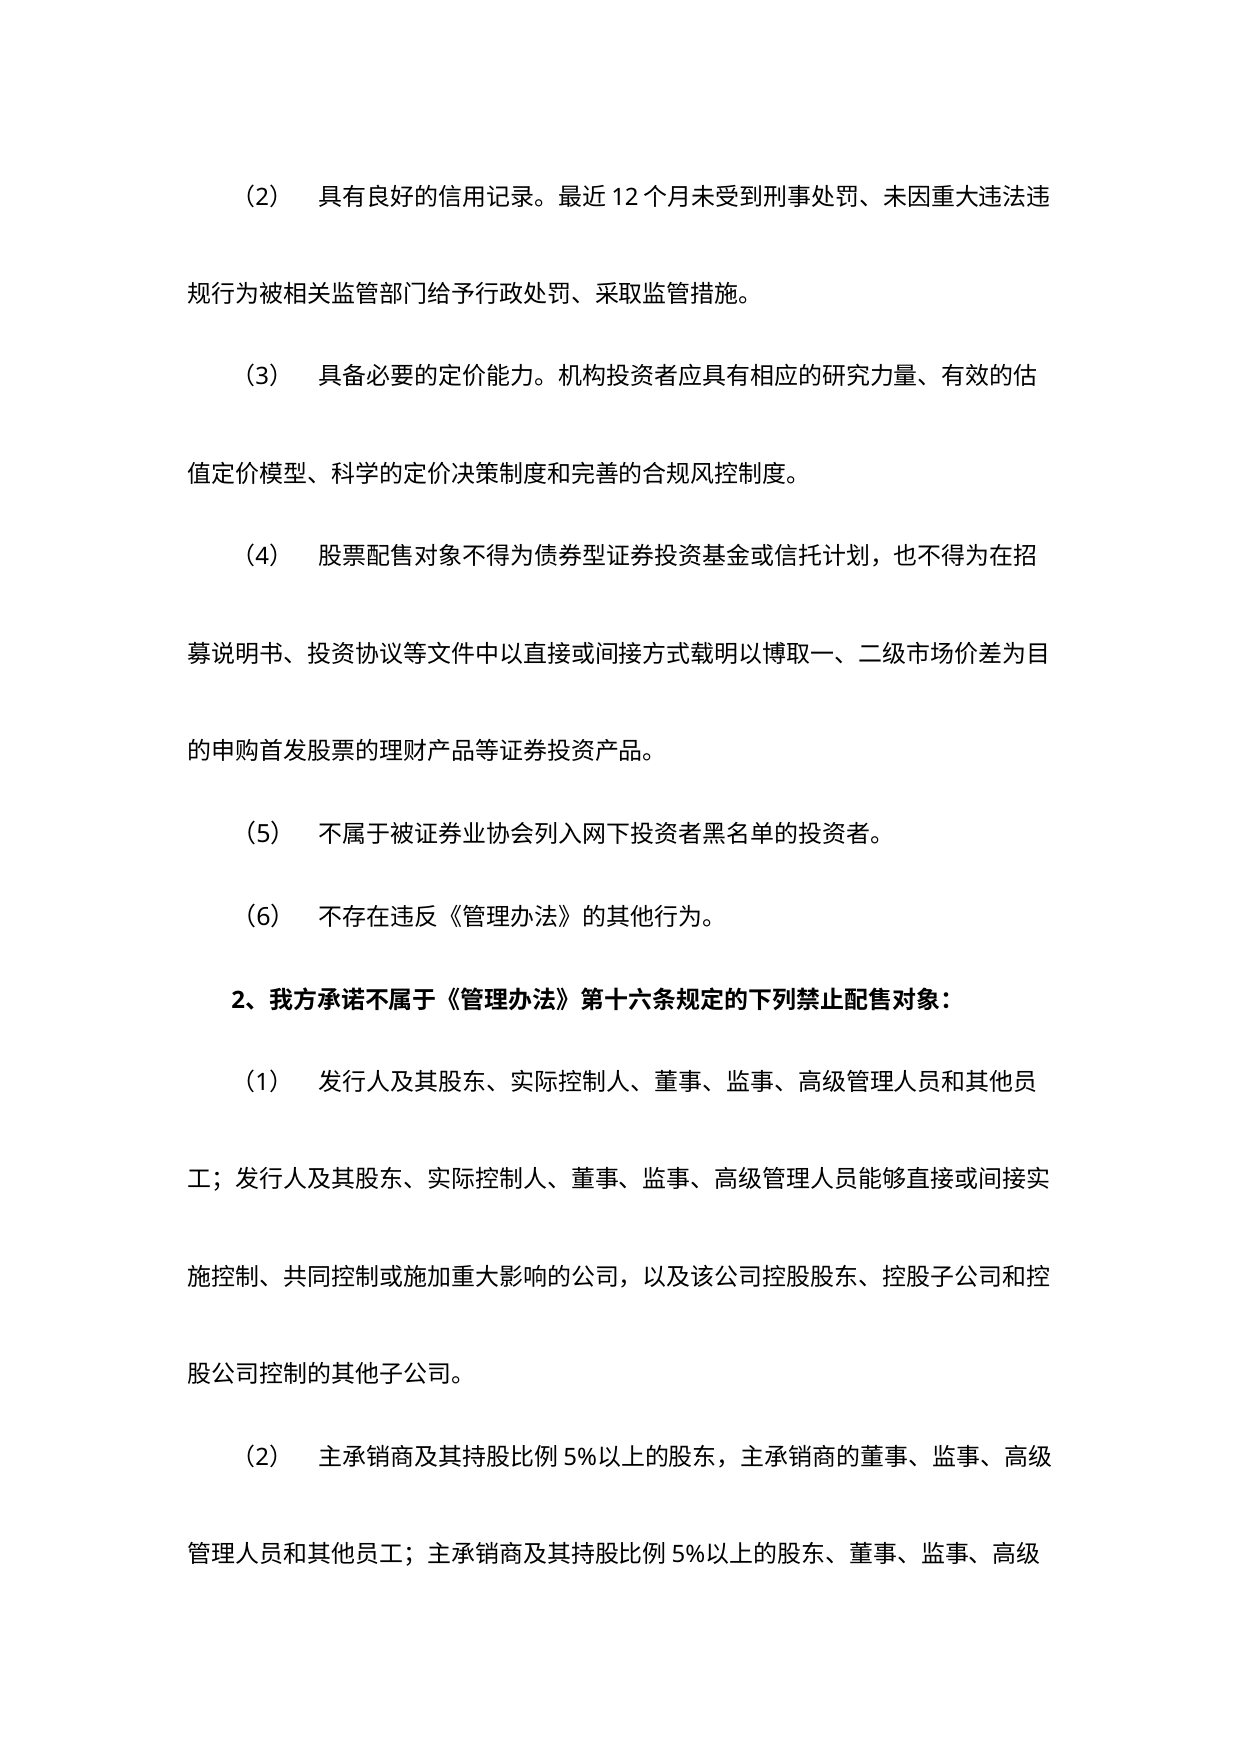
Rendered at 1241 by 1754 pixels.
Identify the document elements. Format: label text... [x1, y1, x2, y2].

list 具备必要的定价能力。机构投资者应具有相应的研究力量、有效的估值定价模型、科学的定价决策制度和完善的合规风控制度。 [187, 342, 1053, 504]
list 股票配售对象不得为债券型证券投资基金或信托计划，也不得为在招募说明书、投资协议等文件中以直接或间接方式载明以博取一、二级市场价差为目的申购首发股票的理财产品等证券投资产品。 [187, 522, 1053, 782]
text 2、我方承诺不属于《管理办法》第十六条规定的下列禁止配售对象： [187, 965, 1053, 1030]
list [187, 1422, 1053, 1585]
list 不属于被证券业协会列入网下投资者黑名单的投资者。 [187, 799, 1053, 864]
list 发行人及其股东、实际控制人、董事、监事、高级管理人员和其他员工；发行人及其股东、实际控制人、董事、监事、高级管理人员能够直接或间接实施控制、共同控制或施加重大影响的公司，以及该公司控股股东、控股子公司和控股公司控制的其他子公司。 [187, 1047, 1053, 1405]
list 不存在违反《管理办法》的其他行为。 [187, 882, 1053, 947]
list 具有良好的信用记录。最近12个月未受到刑事处罚、未因重大违法违规行为被相关监管部门给予行政处罚、采取监管措施。 [187, 162, 1053, 324]
